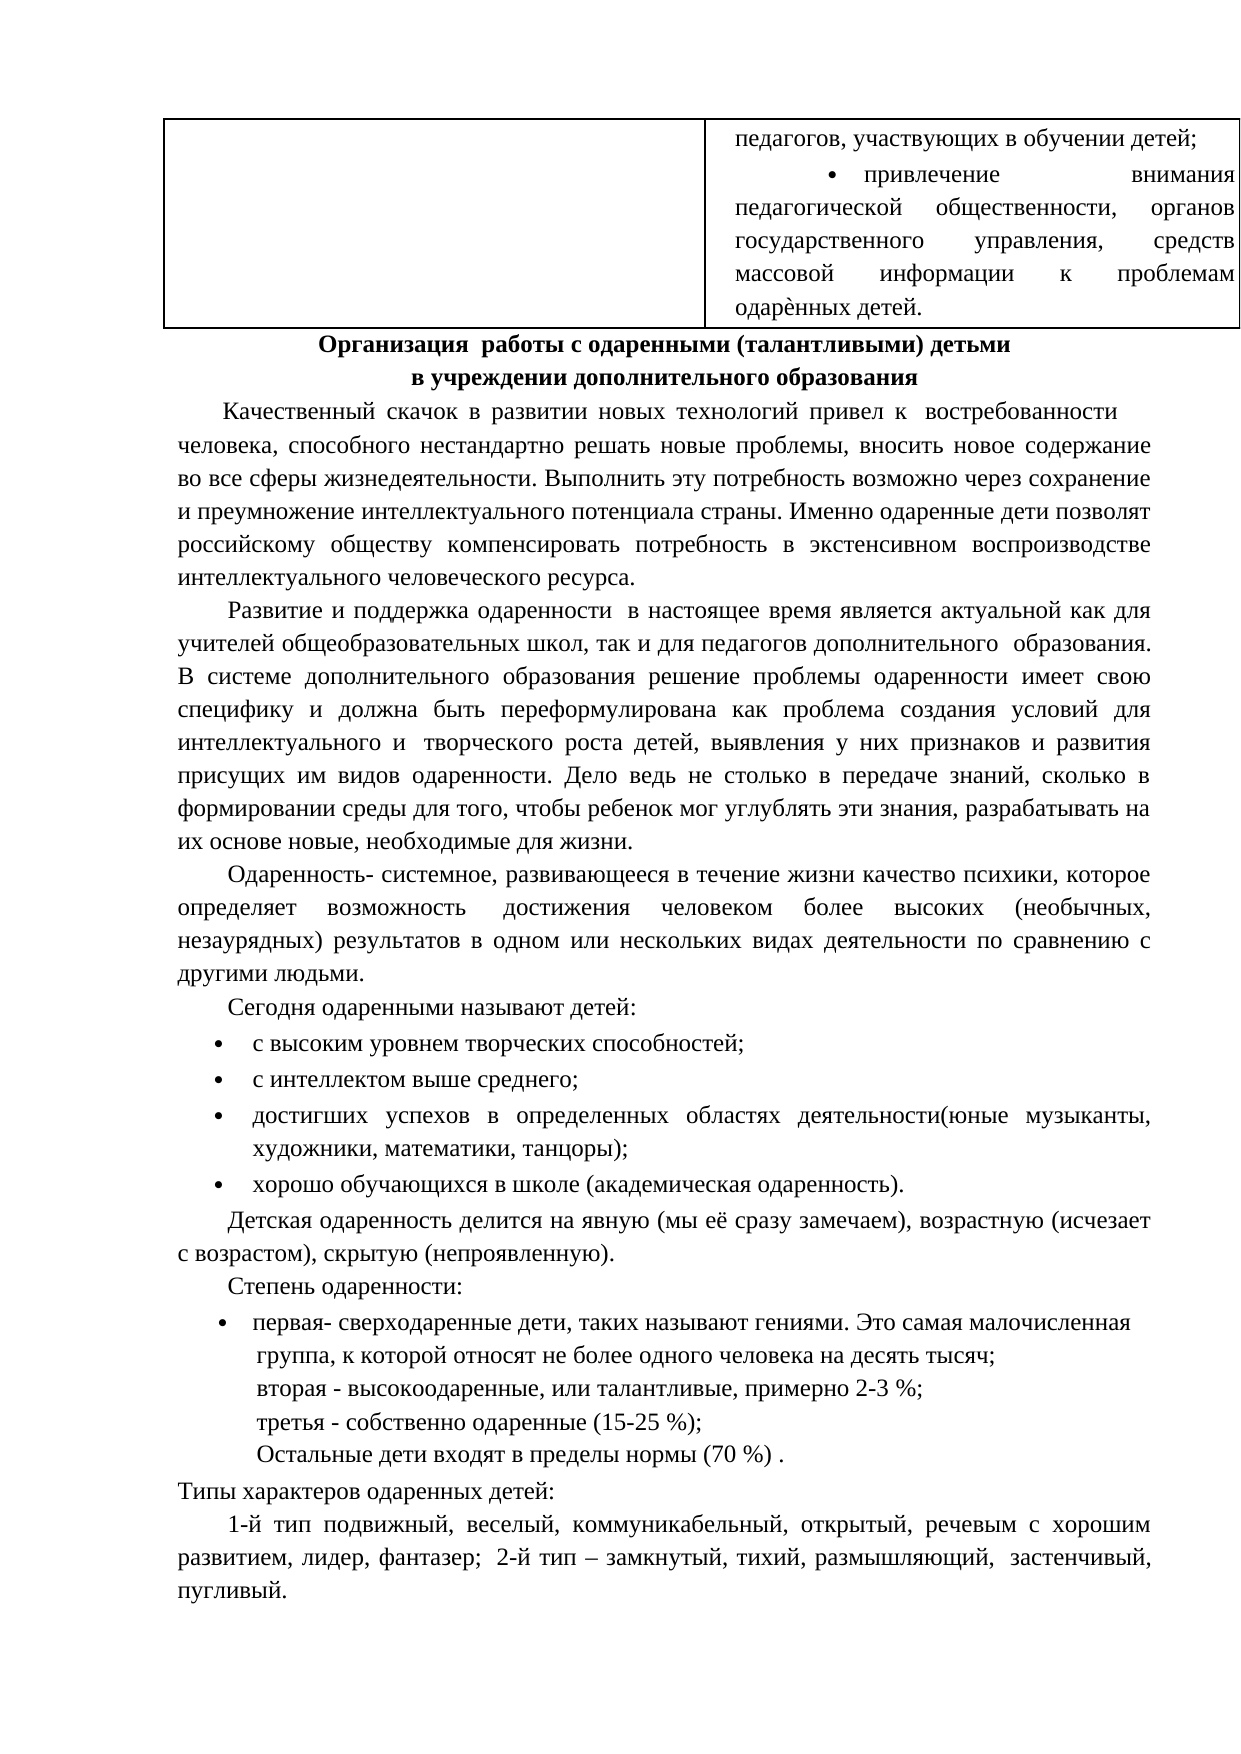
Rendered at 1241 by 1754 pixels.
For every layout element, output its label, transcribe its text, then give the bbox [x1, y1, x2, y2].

list достигших успехов в определенных областях деятельности(юные музыканты, художники, математики, танцоры); [215, 1100, 1152, 1162]
text Детская одаренность делится на явную (мы её сразу замечаем), возрастную (исчезает с возрастом), скрытую (непроявленную). [177, 1205, 1152, 1267]
text Развитие и поддержка одаренности в настоящее время является актуальной как для учителей общеобразовательных школ, так и для педагогов дополнительного образования. В системе дополнительного образования решение проблемы одаренности имеет свою специфику и должна быть переформулирована как проблема создания условий для интеллектуального и творческого роста детей, выявления у них признаков и развития присущих им видов одаренности. Дело ведь не столько в передаче знаний, сколько в формировании среды для того, чтобы ребенок мог углублять эти знания, разрабатывать на их основе новые, необходимые для жизни. [177, 595, 1152, 855]
text Качественный скачок в развитии новых технологий привел к востребованности человека, способного нестандартно решать новые проблемы, вносить новое содержание во все сферы жизнедеятельности. Выполнить эту потребность возможно через сохранение и преумножение интеллектуального потенциала страны. Именно одаренные дети позволят российскому обществу компенсировать потребность в экстенсивном воспроизводстве интеллектуального человеческого ресурса. [177, 395, 1152, 591]
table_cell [706, 120, 1239, 327]
text Сегодня одаренными называют детей: [177, 992, 1152, 1020]
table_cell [165, 120, 704, 327]
text Одаренность- системное, развивающееся в течение жизни качество психики, которое определяет возможность достижения человеком более высоких (необычных, незаурядных) результатов в одном или нескольких видах деятельности по сравнению с другими людьми. [177, 859, 1152, 987]
text в учреждении дополнительного образования [177, 362, 1152, 391]
text Организация работы с одаренными (талантливыми) детьми [177, 329, 1152, 358]
text Степень одаренности: [177, 1271, 1152, 1300]
list с высоким уровнем творческих способностей; [215, 1028, 1152, 1056]
list первая- сверходаренные дети, таких называют гениями. Это самая малочисленная группа, к которой относят не более одного человека на десять тысяч; вторая - высокоодаренные, или талантливые, примерно 2-3 %; третья - собственно одаренные (15-25 %); Остальные дети входят в пределы нормы (70 %) . [219, 1307, 1152, 1468]
list с интеллектом выше среднего; [215, 1064, 1152, 1093]
list хорошо обучающихся в школе (академическая одаренность). [215, 1169, 1152, 1198]
text 1-й тип подвижный, веселый, коммуникабельный, открытый, речевым с хорошим развитием, лидер, фантазер; 2-й тип – замкнутый, тихий, размышляющий, застенчивый, пугливый. [177, 1509, 1152, 1603]
text Типы характеров одаренных детей: [177, 1476, 1152, 1504]
